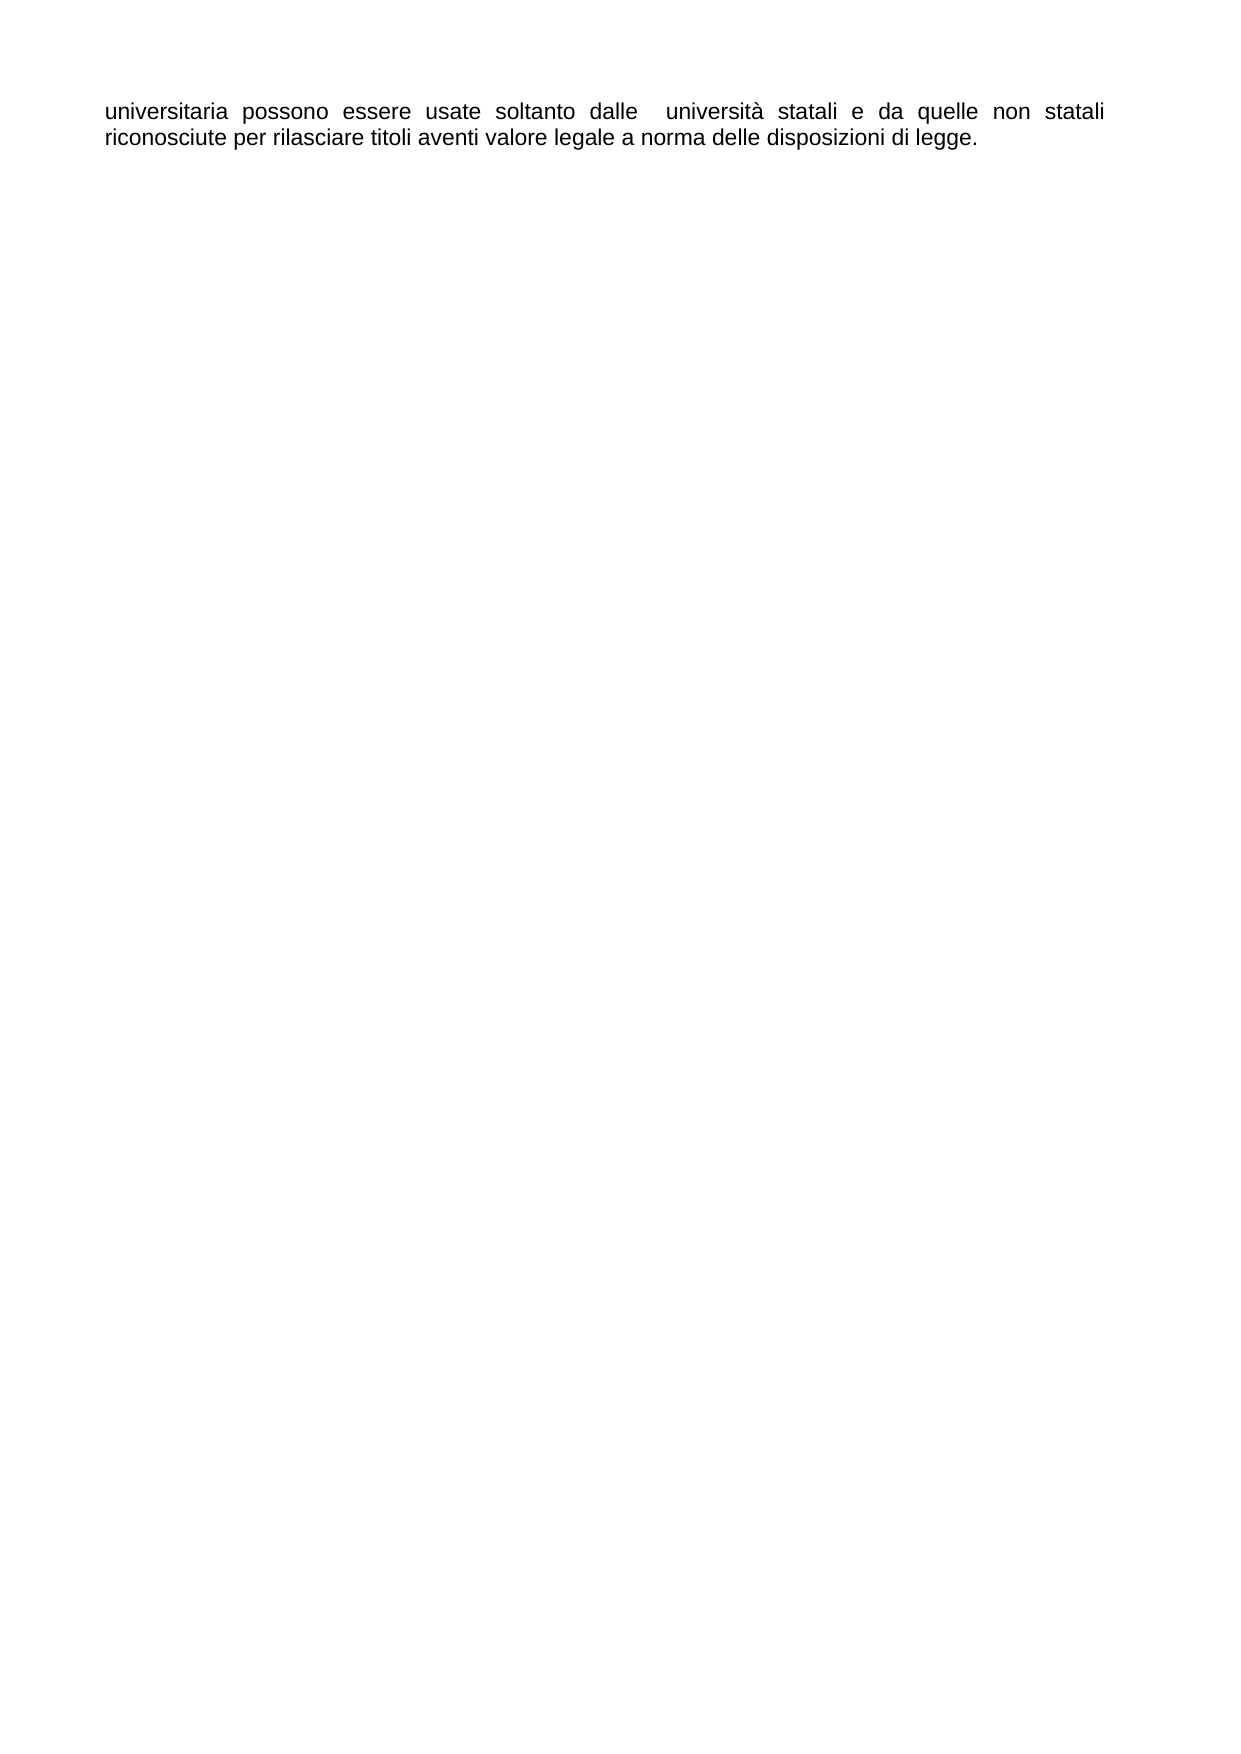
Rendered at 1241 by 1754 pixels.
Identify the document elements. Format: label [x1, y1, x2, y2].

text [104, 98, 1106, 151]
